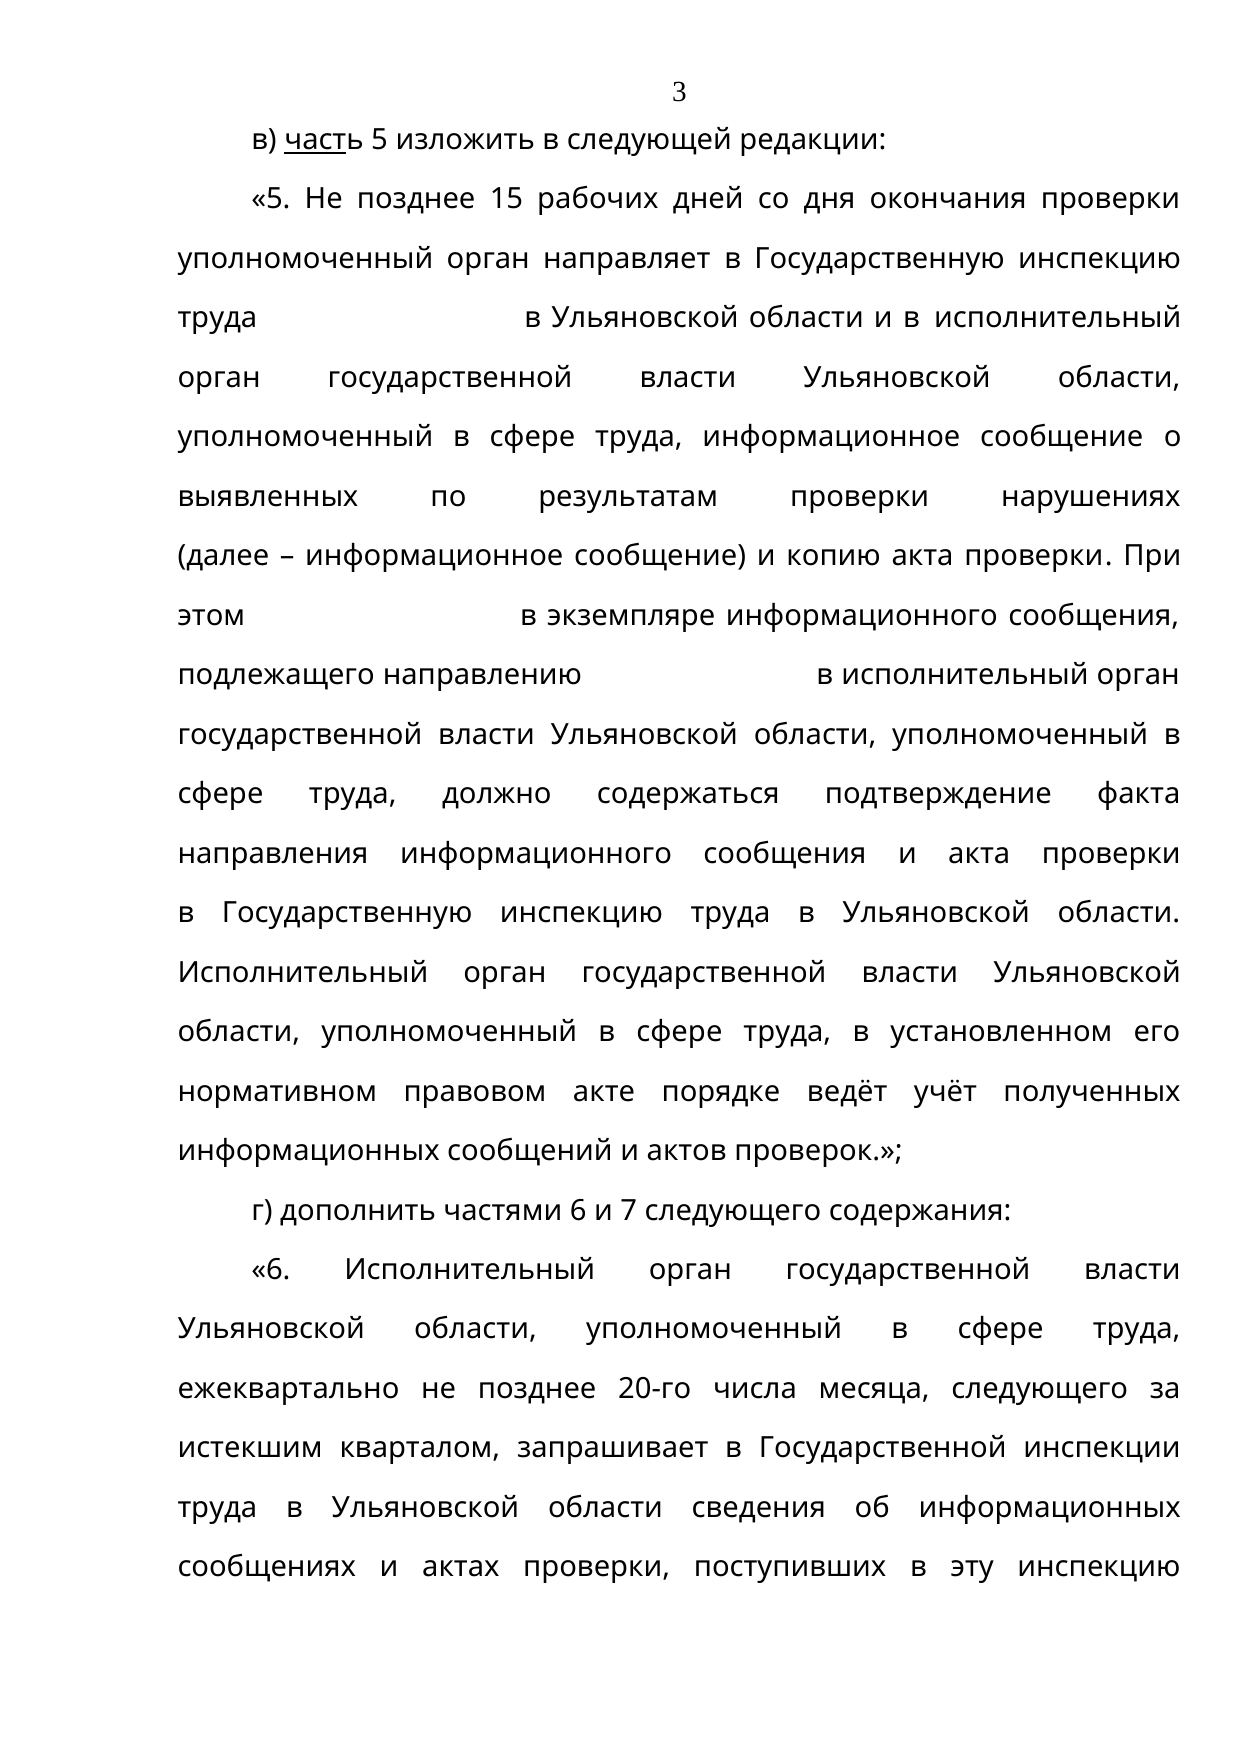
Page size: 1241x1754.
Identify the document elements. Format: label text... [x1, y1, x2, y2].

text в) часть 5 изложить в следующей редакции: [177, 118, 1181, 158]
text г) дополнить частями 6 и 7 следующего содержания: [177, 1189, 1181, 1228]
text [177, 1248, 1181, 1585]
text «5. Не позднее 15 рабочих дней со дня окончания проверки уполномоченный орган направляет в Государственную инспекцию труда в Ульяновской области и в исполнительный орган государственной власти Ульяновской области, уполномоченный в сфере труда, информационное сообщение о выявленных по результатам проверки нарушениях (далее – информационное сообщение) и копию акта проверки. При этом в экземпляре информационного сообщения, подлежащего направлению в исполнительный орган государственной власти Ульяновской области, уполномоченный в сфере труда, должно содержаться подтверждение факта направления информационного сообщения и акта проверки в Государственную инспекцию труда в Ульяновской области. Исполнительный орган государственной власти Ульяновской области, уполномоченный в сфере труда, в установленном его нормативном правовом акте порядке ведёт учёт полученных информационных сообщений и актов проверок.»; [177, 178, 1181, 1169]
